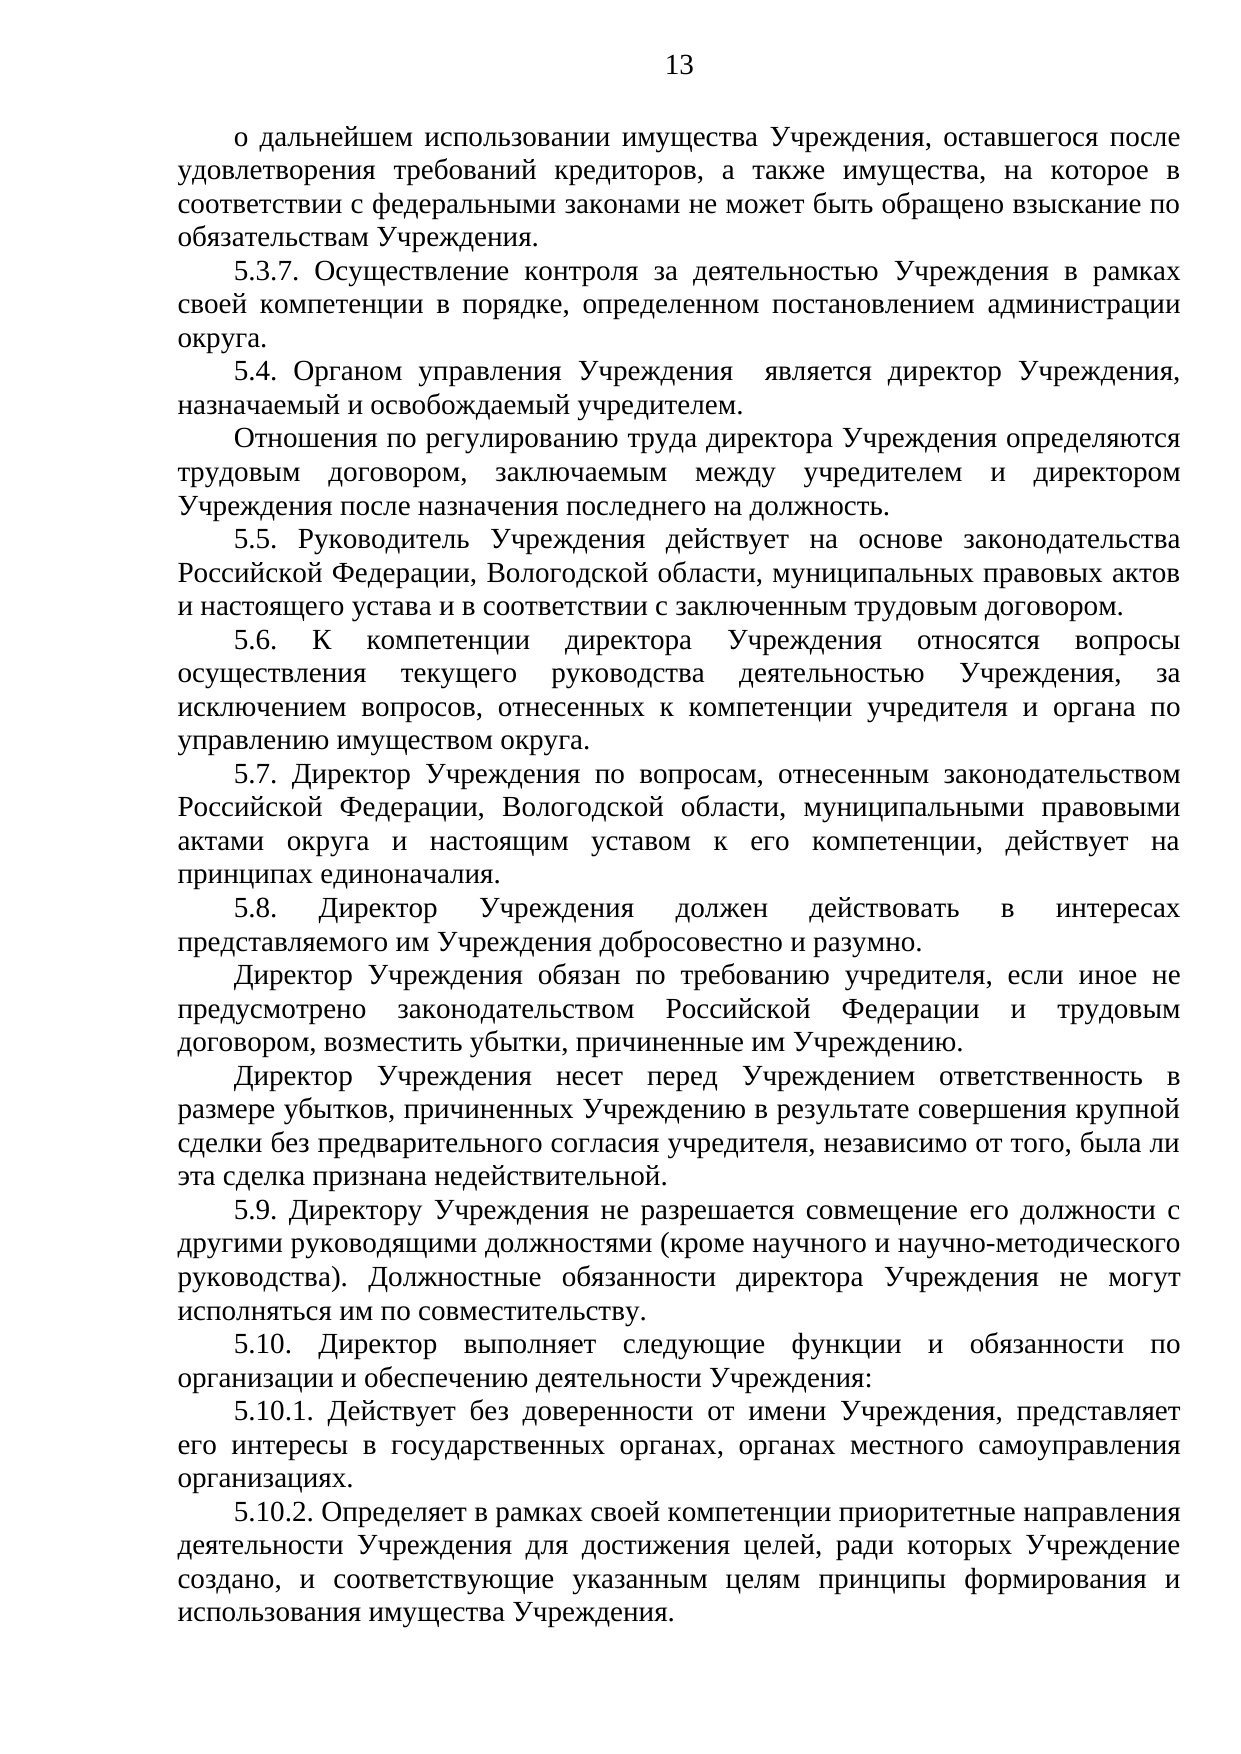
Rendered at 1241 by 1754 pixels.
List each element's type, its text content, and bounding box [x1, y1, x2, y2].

text 5.4. Органом управления Учреждения является директор Учреждения, назначаемый и освобождаемый учредителем. [177, 353, 1181, 421]
text 5.10.1. Действует без доверенности от имени Учреждения, представляет его интересы в государственных органах, органах местного самоуправления организациях. [177, 1393, 1181, 1494]
text 5.3.7. Осуществление контроля за деятельностью Учреждения в рамках своей компетенции в порядке, определенном постановлением администрации округа. [177, 253, 1181, 353]
text Директор Учреждения несет перед Учреждением ответственность в размере убытков, причиненных Учреждению в результате совершения крупной сделки без предварительного согласия учредителя, независимо от того, была ли эта сделка признана недействительной. [177, 1058, 1181, 1192]
text 5.10.2. Определяет в рамках своей компетенции приоритетные направления деятельности Учреждения для достижения целей, ради которых Учреждение создано, и соответствующие указанным целям принципы формирования и использования имущества Учреждения. [177, 1494, 1181, 1628]
text 5.7. Директор Учреждения по вопросам, отнесенным законодательством Российской Федерации, Вологодской области, муниципальными правовыми актами округа и настоящим уставом к его компетенции, действует на принципах единоначалия. [177, 756, 1181, 890]
text Отношения по регулированию труда директора Учреждения определяются трудовым договором, заключаемым между учредителем и директором Учреждения после назначения последнего на должность. [177, 421, 1181, 521]
text о дальнейшем использовании имущества Учреждения, оставшегося после удовлетворения требований кредиторов, а также имущества, на которое в соответствии с федеральными законами не может быть обращено взыскание по обязательствам Учреждения. [177, 119, 1181, 253]
text 5.6. К компетенции директора Учреждения относятся вопросы осуществления текущего руководства деятельностью Учреждения, за исключением вопросов, отнесенных к компетенции учредителя и органа по управлению имуществом округа. [177, 622, 1181, 756]
text Директор Учреждения обязан по требованию учредителя, если иное не предусмотрено законодательством Российской Федерации и трудовым договором, возместить убытки, причиненные им Учреждению. [177, 957, 1181, 1058]
text 5.5. Руководитель Учреждения действует на основе законодательства Российской Федерации, Вологодской области, муниципальных правовых актов и настоящего устава и в соответствии с заключенным трудовым договором. [177, 521, 1181, 622]
text 5.9. Директору Учреждения не разрешается совмещение его должности с другими руководящими должностями (кроме научного и научно-методического руководства). Должностные обязанности директора Учреждения не могут исполняться им по совместительству. [177, 1192, 1181, 1326]
text 5.8. Директор Учреждения должен действовать в интересах представляемого им Учреждения добросовестно и разумно. [177, 890, 1181, 957]
text 5.10. Директор выполняет следующие функции и обязанности по организации и обеспечению деятельности Учреждения: [177, 1326, 1181, 1393]
